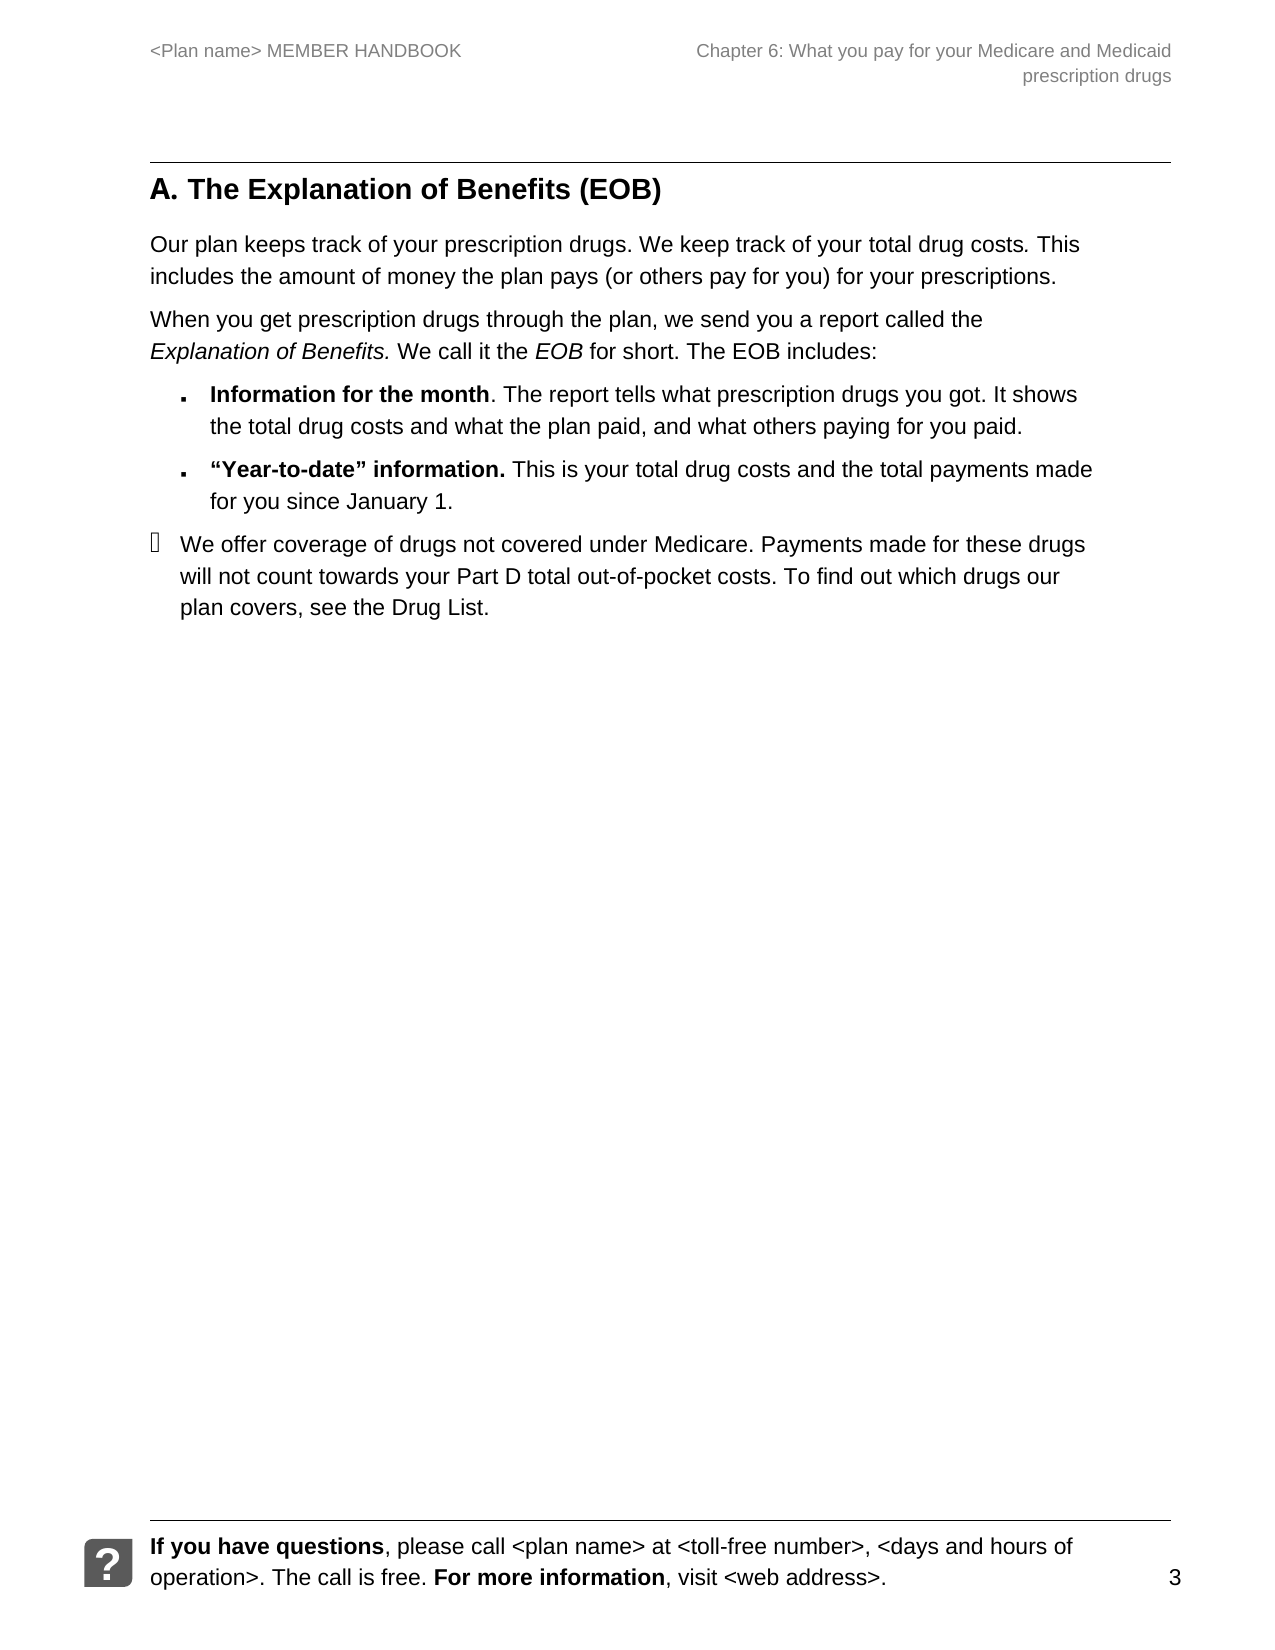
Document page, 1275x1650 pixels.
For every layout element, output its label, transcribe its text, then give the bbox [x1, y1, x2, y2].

list Information for the month. The report tells what prescription drugs you got. It shows the total drug costs and what the plan paid, and what others paying for you paid. [180, 378, 1096, 440]
subtitle The Explanation of Benefits (EOB) [150, 163, 1171, 207]
text Our plan keeps track of your prescription drugs. We keep track of your total drug costs. This includes the amount of money the plan pays (or others pay for you) for your prescriptions. [150, 228, 1096, 290]
text We offer coverage of drugs not covered under Medicare. Payments made for these drugs will not count towards your Part D total out-of-pocket costs. To find out which drugs our plan covers, see the Drug List. [150, 528, 1096, 622]
list “Year-to-date” information. This is your total drug costs and the total payments made for you since January 1. [180, 453, 1096, 515]
text When you get prescription drugs through the plan, we send you a report called the Explanation of Benefits. We call it the EOB for short. The EOB includes: [150, 303, 1096, 365]
